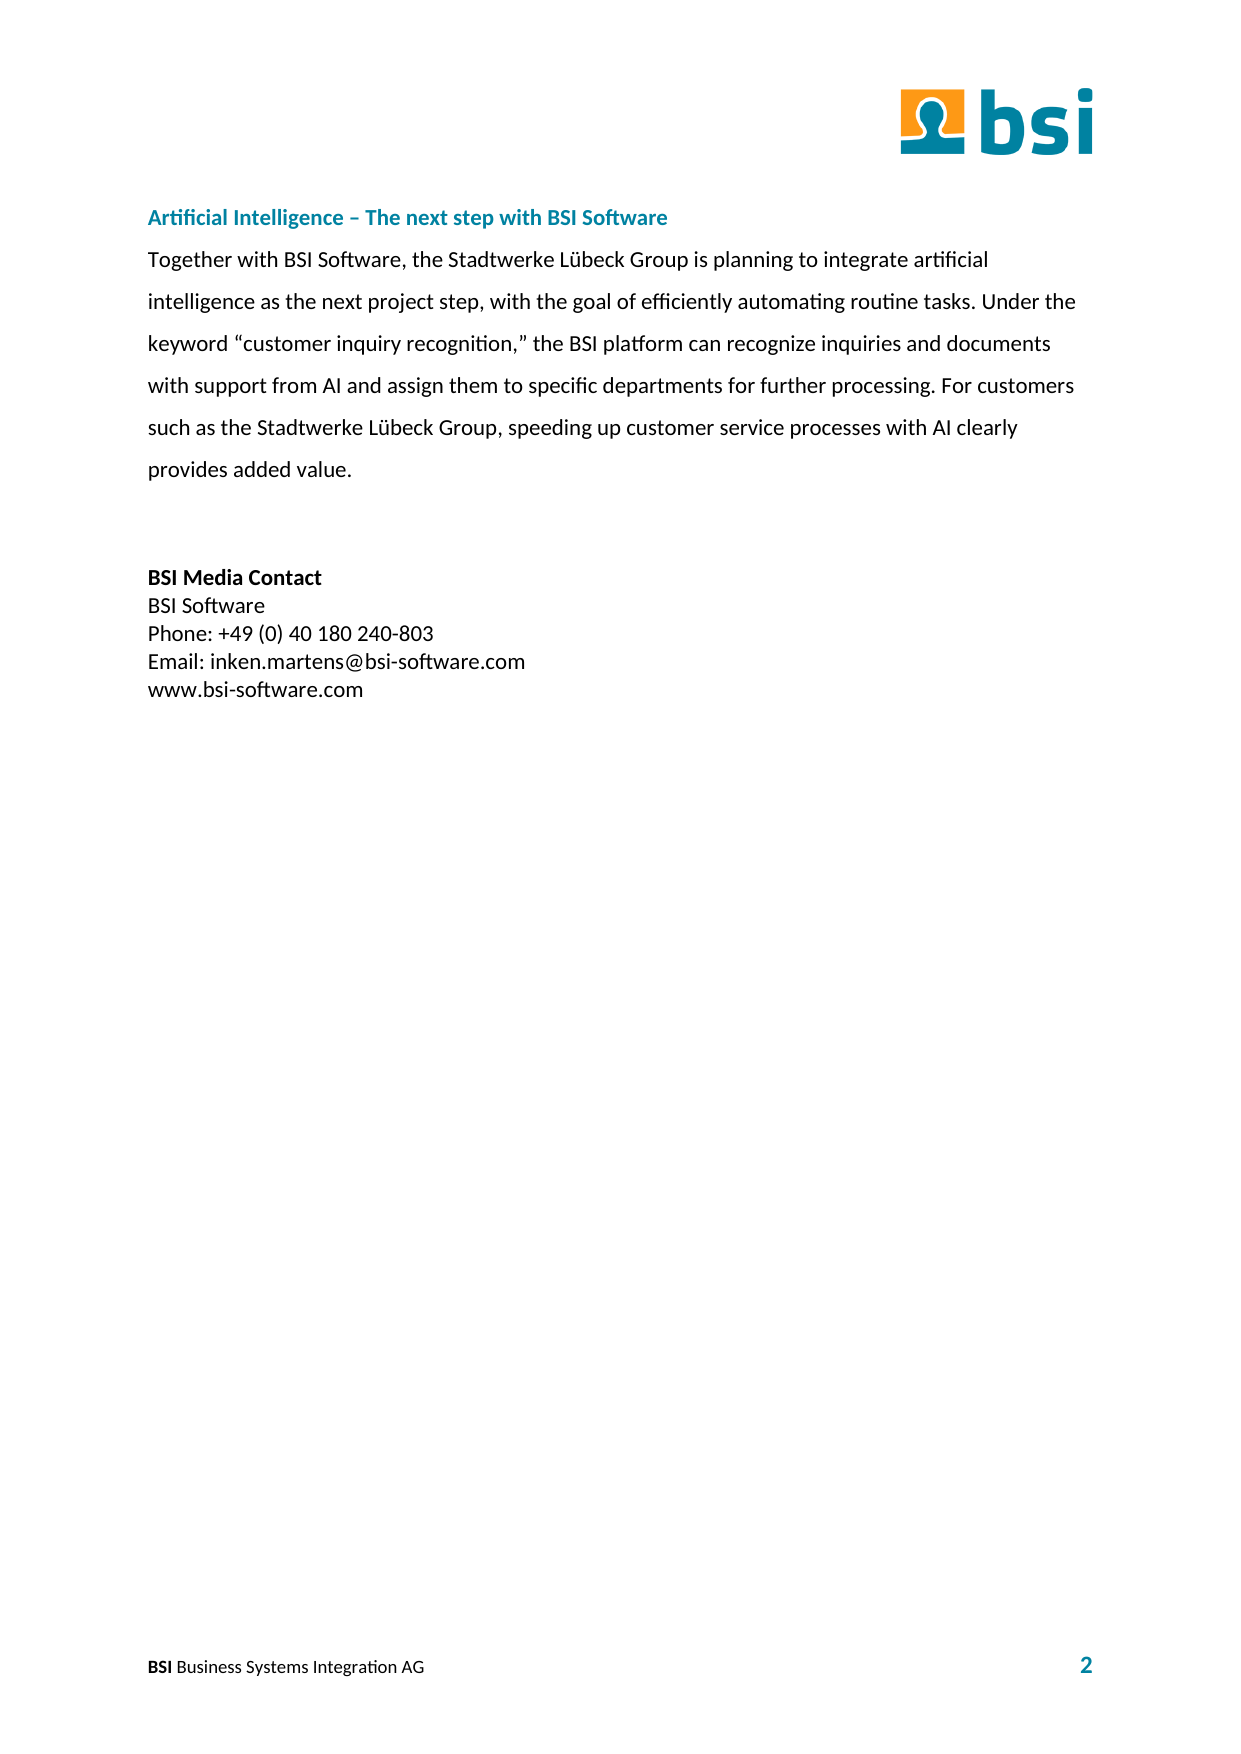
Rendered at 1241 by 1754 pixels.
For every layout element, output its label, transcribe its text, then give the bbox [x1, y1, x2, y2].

picture [900, 88, 1093, 155]
text Artificial Intelligence – The next step with BSI Software Together with BSI Software, the Stadtwerke Lübeck Group is planning to integrate artificial intelligence as the next project step, with the goal of efficiently automating routine tasks. Under the keyword “customer inquiry recognition,” the BSI platform can recognize inquiries and documents with support from AI and assign them to specific departments for further processing. For customers such as the Stadtwerke Lübeck Group, speeding up customer service processes with AI clearly provides added value. [148, 203, 1092, 483]
picture [995, 120, 1010, 144]
text BSI Media Contact BSI Software Phone: +49 (0) 40 180 240-803 Email: inken.martens@bsi-software.com www.bsi-software.com [148, 563, 1092, 703]
